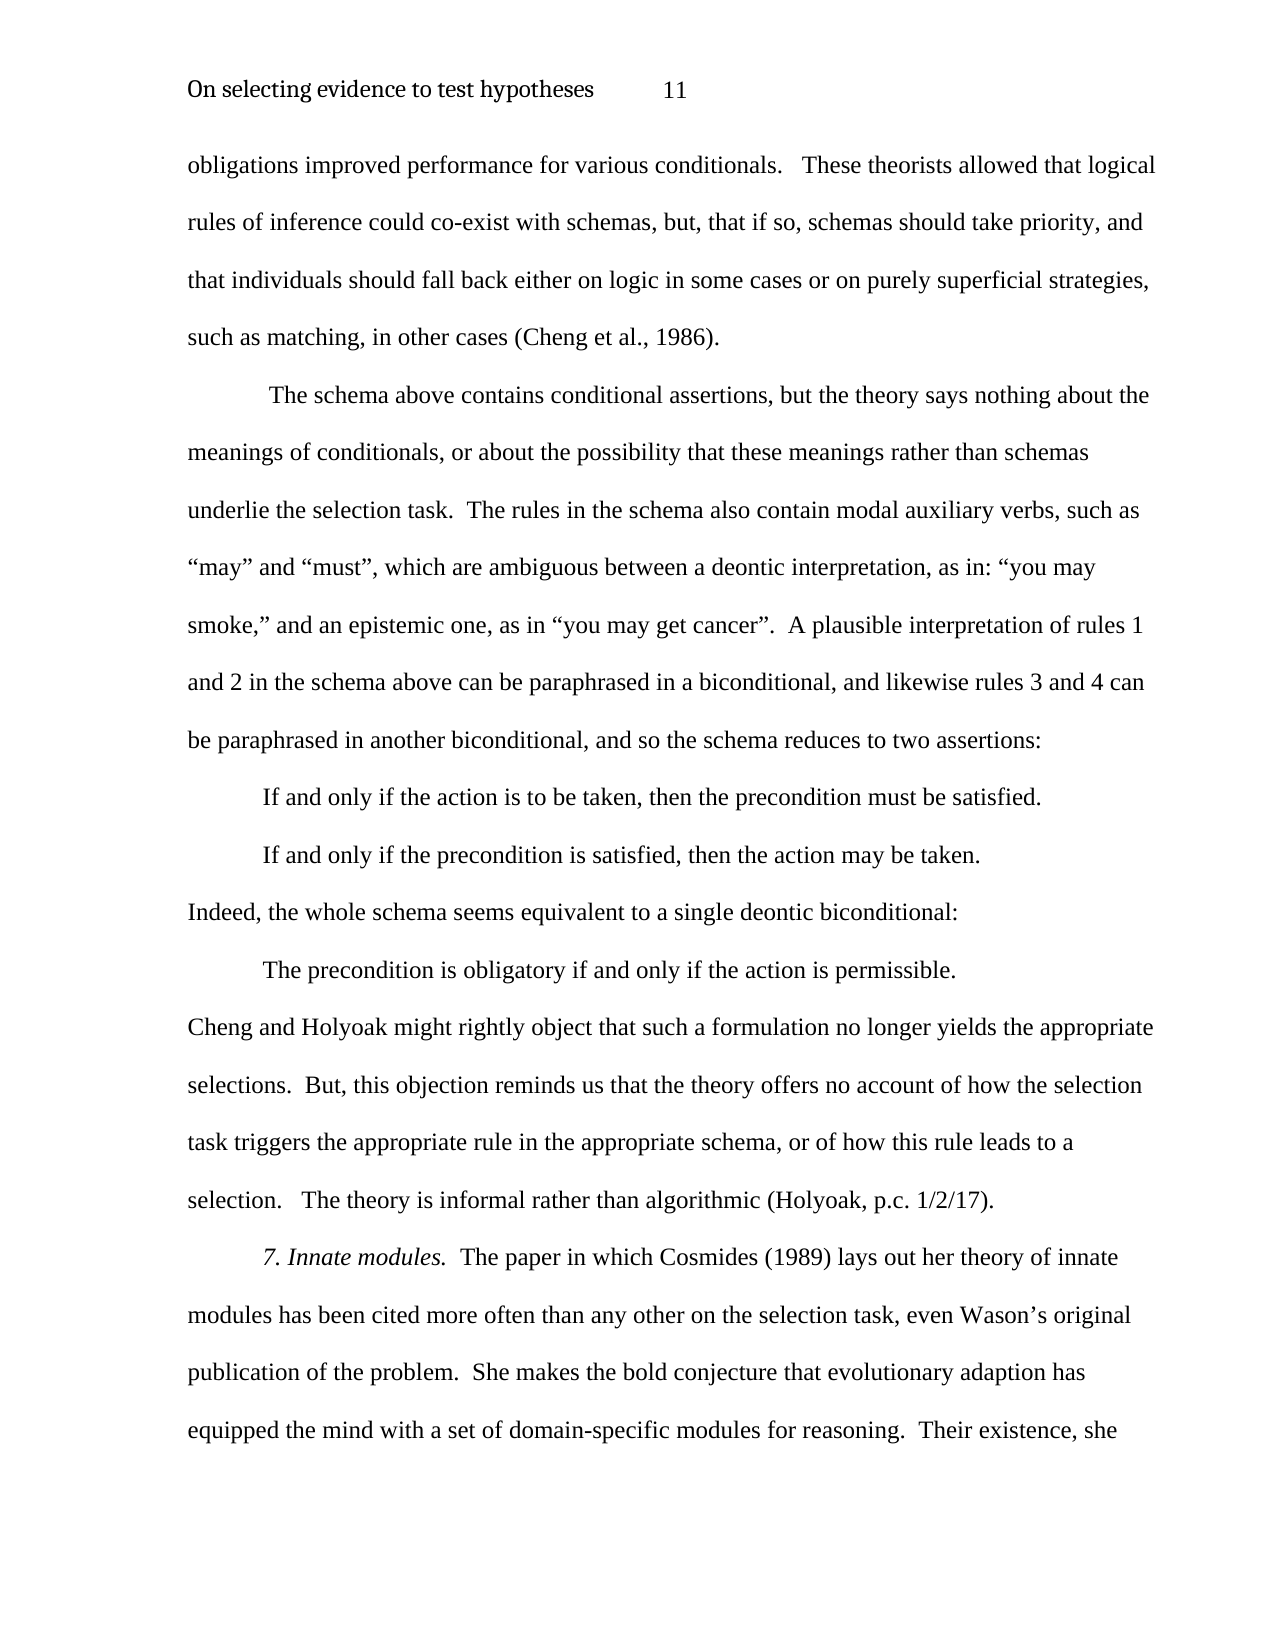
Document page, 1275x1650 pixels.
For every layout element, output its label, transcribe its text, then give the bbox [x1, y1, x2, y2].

text The schema above contains conditional assertions, but the theory says nothing about the meanings of conditionals, or about the possibility that these meanings rather than schemas underlie the selection task. The rules in the schema also contain modal auxiliary verbs, such as “may” and “must”, which are ambiguous between a deontic interpretation, as in: “you may smoke,” and an epistemic one, as in “you may get cancer”. A plausible interpretation of rules 1 and 2 in the schema above can be paraphrased in a biconditional, and likewise rules 3 and 4 can be paraphrased in another biconditional, and so the schema reduces to two assertions: [187, 380, 1162, 754]
text The precondition is obligatory if and only if the action is permissible. [187, 955, 1162, 984]
text If and only if the precondition is satisfied, then the action may be taken. [187, 840, 1162, 869]
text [187, 150, 1162, 351]
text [187, 1242, 1162, 1444]
text If and only if the action is to be taken, then the precondition must be satisfied. [187, 782, 1162, 811]
text Indeed, the whole schema seems equivalent to a single deontic biconditional: [187, 897, 1162, 926]
text Cheng and Holyoak might rightly object that such a formulation no longer yields the appropriate selections. But, this objection reminds us that the theory offers no account of how the selection task triggers the appropriate rule in the appropriate schema, or of how this rule leads to a selection. The theory is informal rather than algorithmic (Holyoak, p.c. 1/2/17). [187, 1012, 1162, 1214]
